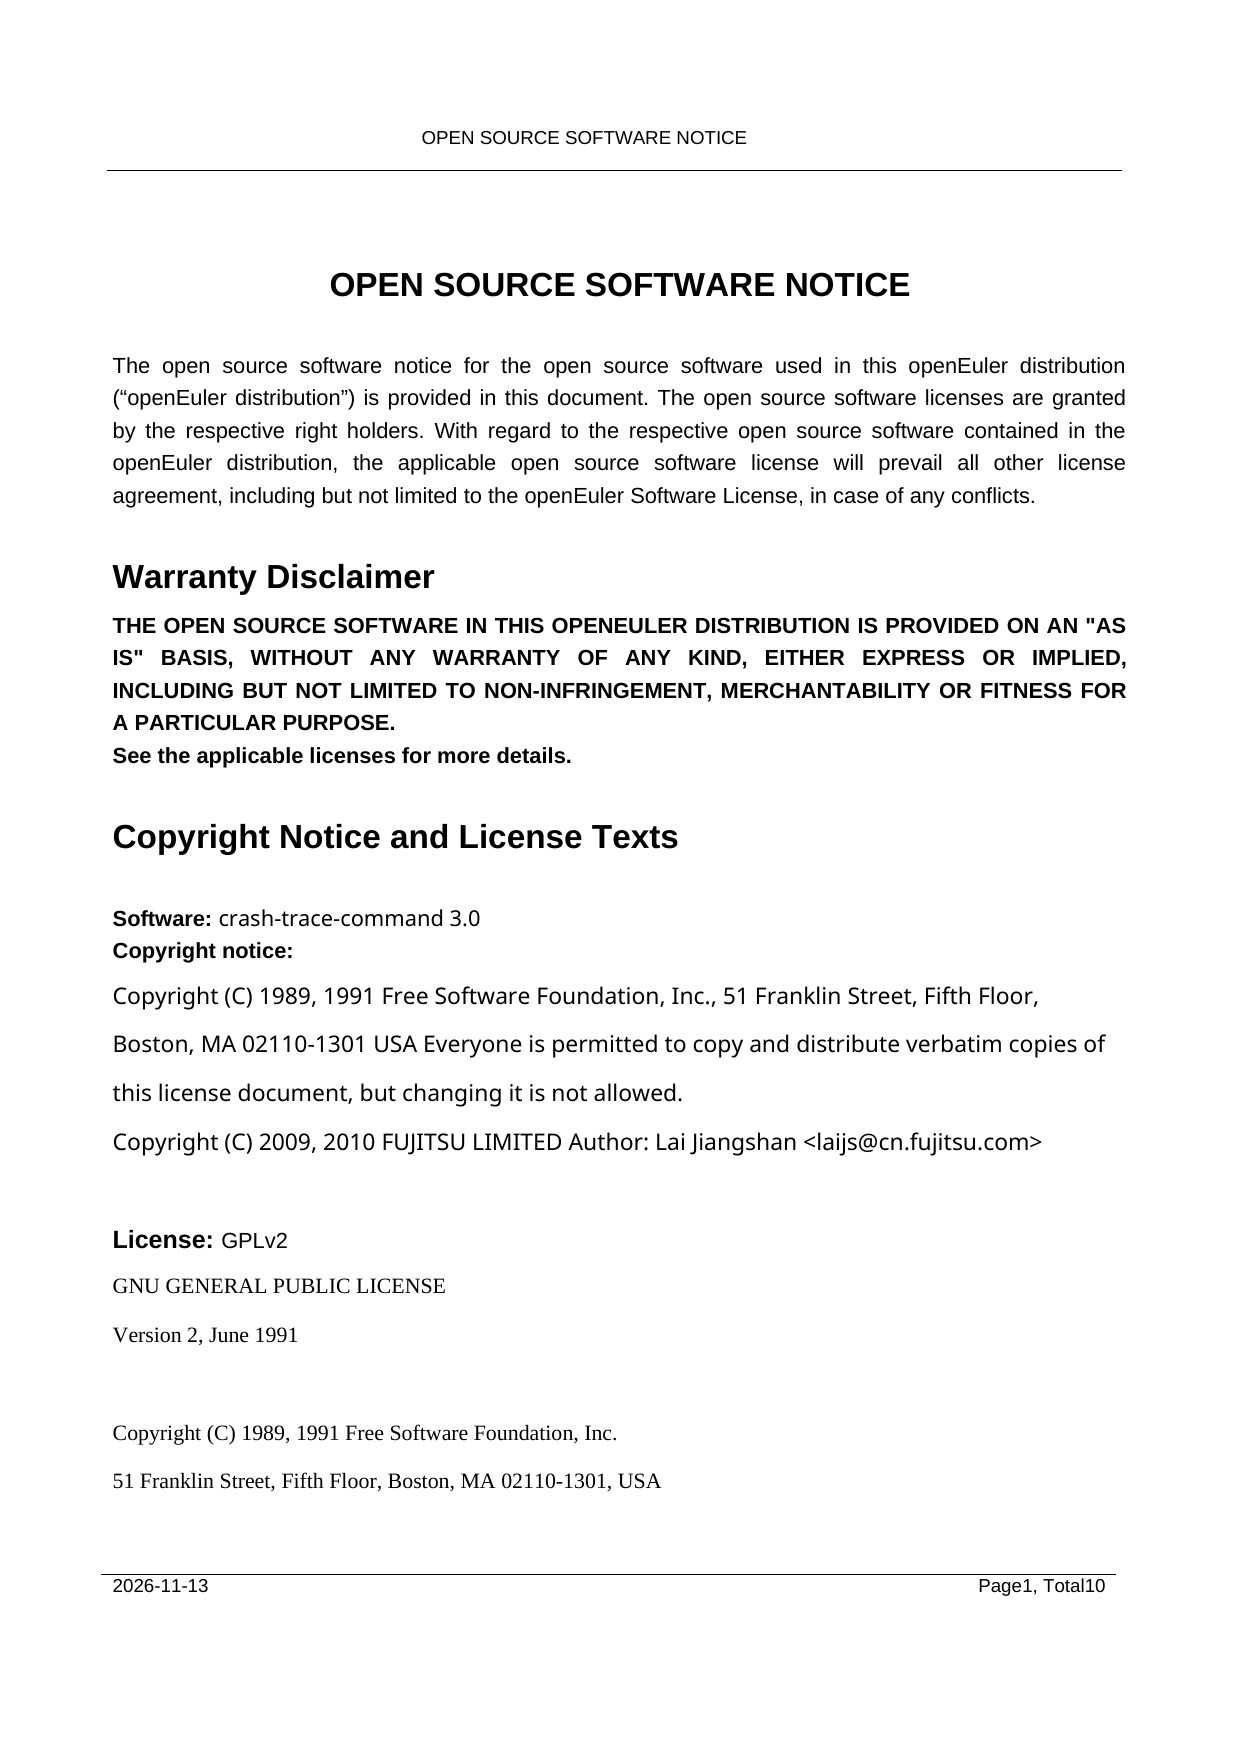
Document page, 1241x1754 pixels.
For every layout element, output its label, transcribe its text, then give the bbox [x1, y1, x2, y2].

text Copyright Notice and License Texts [112, 804, 1128, 869]
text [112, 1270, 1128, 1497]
text License: GPLv2 [112, 1223, 1128, 1255]
text Software: crash-trace-command 3.0 [112, 901, 1128, 934]
text The open source software notice for the open source software used in this openEuler distribution (“openEuler distribution”) is provided in this document. The open source software licenses are granted by the respective right holders. With regard to the respective open source software contained in the openEuler distribution, the applicable open source software license will prevail all other license agreement, including but not limited to the openEuler Software License, in case of any conflicts. [112, 349, 1128, 511]
text Warranty Disclaimer [112, 544, 1128, 609]
text Copyright (C) 1989, 1991 Free Software Foundation, Inc., 51 Franklin Street, Fifth Floor, Boston, MA 02110-1301 USA Everyone is permitted to copy and distribute verbatim copies of this license document, but changing it is not allowed. Copyright (C) 2009, 2010 FUJITSU LIMITED Author: Lai Jiangshan <laijs@cn.fujitsu.com> [112, 979, 1128, 1207]
text THE OPEN SOURCE SOFTWARE IN THIS OPENEULER DISTRIBUTION IS PROVIDED ON AN "AS IS" BASIS, WITHOUT ANY WARRANTY OF ANY KIND, EITHER EXPRESS OR IMPLIED, INCLUDING BUT NOT LIMITED TO NON-INFRINGEMENT, MERCHANTABILITY OR FITNESS FOR A PARTICULAR PURPOSE. See the applicable licenses for more details. [112, 609, 1128, 771]
text Copyright notice: [112, 934, 1128, 966]
text OPEN SOURCE SOFTWARE NOTICE [112, 251, 1128, 316]
